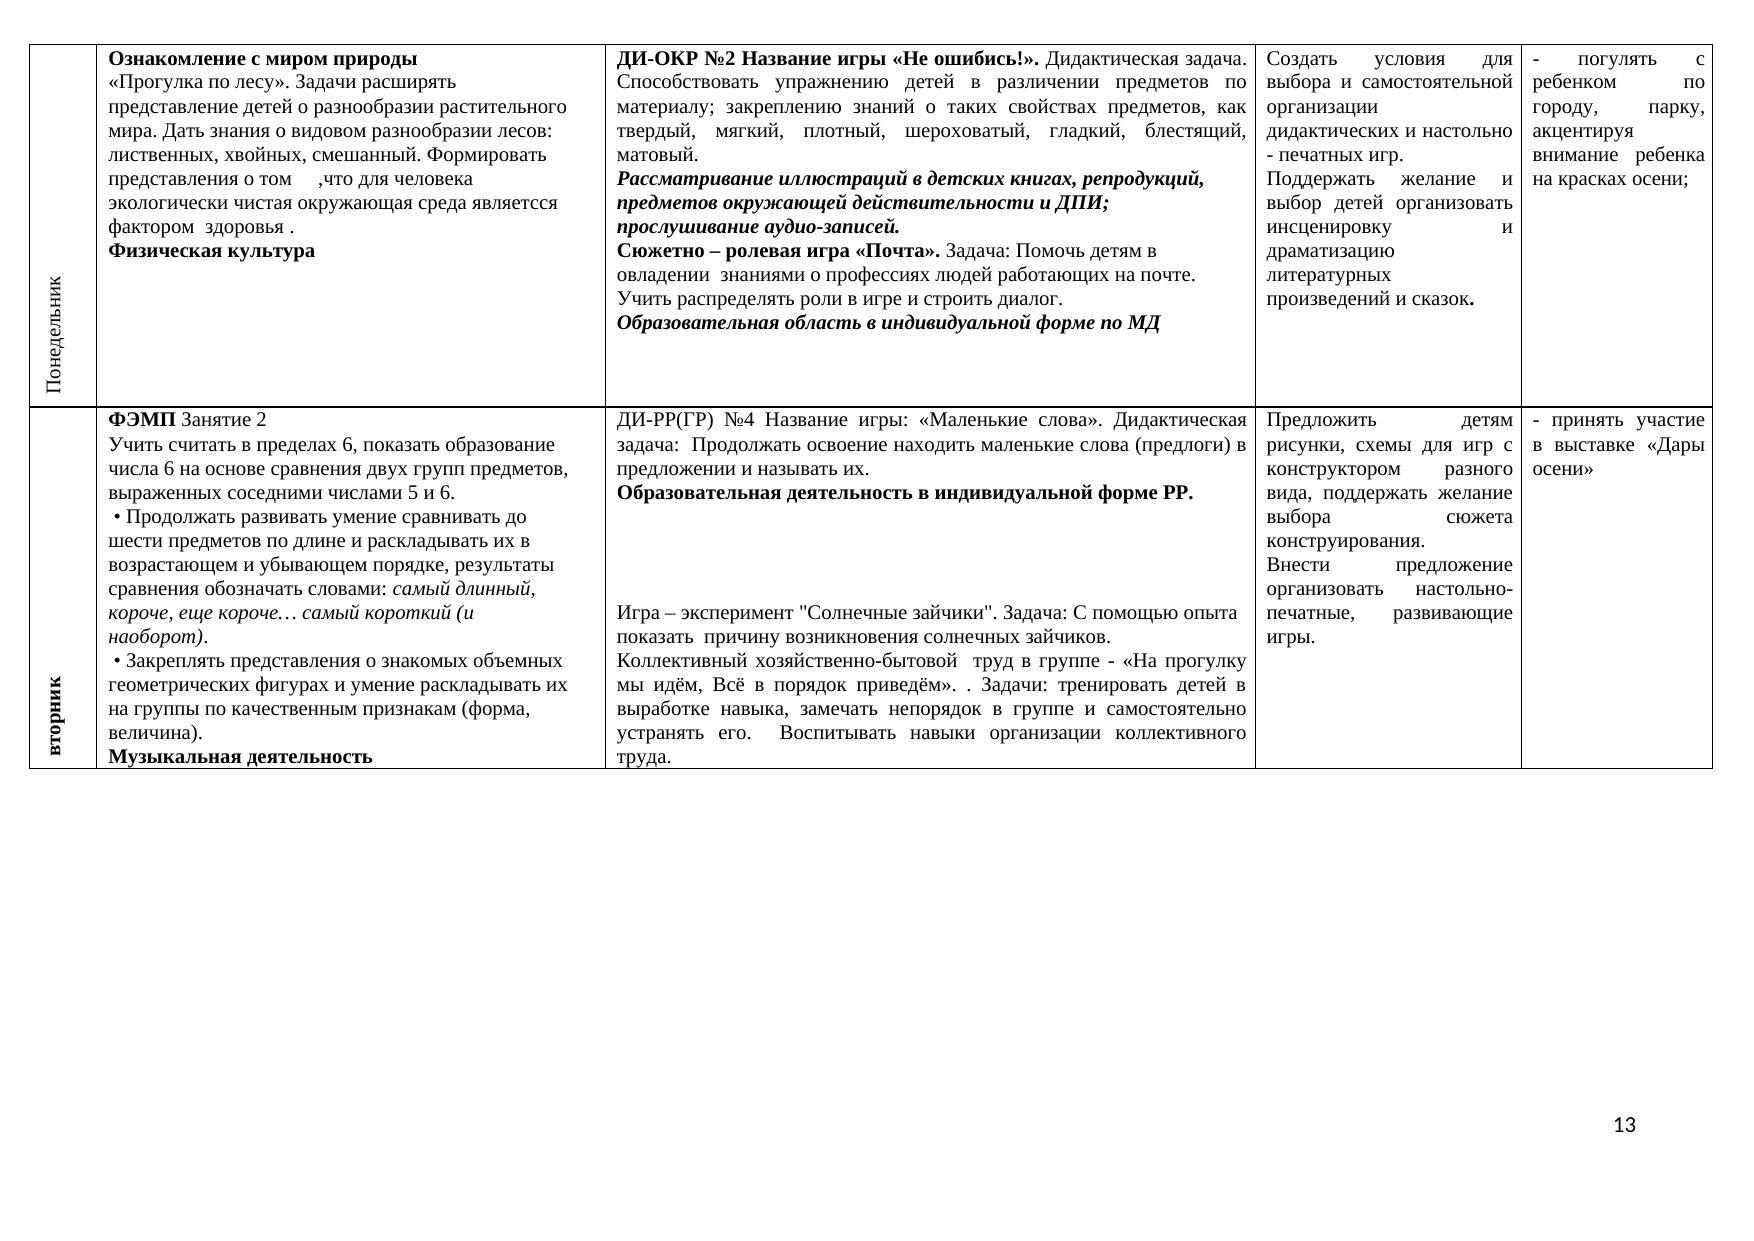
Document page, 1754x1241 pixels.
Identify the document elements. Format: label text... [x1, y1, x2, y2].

table_cell ДИ-РР(ГР) №4 Название игры: «Маленькие слова». Дидактическая задача: Продолжать освоение находить маленькие слова (предлоги) в предложении и называть их. Образовательная деятельность в индивидуальной форме РР. Игра – эксперимент "Солнечные зайчики". Задача: С помощью опыта показать причину возникновения солнечных зайчиков. Коллективный хозяйственно-бытовой труд в группе - «На прогулку мы идём, Всё в порядок приведём». . Задачи: тренировать детей в выработке навыка, замечать непорядок в группе и самостоятельно устранять его. Воспитывать навыки организации коллективного труда. [606, 408, 1255, 768]
table_cell ДИ-ОКР №2 Название игры «Не ошибись!». Дидактическая задача. Способствовать упражнению детей в различении предметов по материалу; закреплению знаний о таких свойствах предметов, как твердый, мягкий, плотный, шероховатый, гладкий, блестящий, матовый. Рассматривание иллюстраций в детских книгах, репродукций, предметов окружающей действительности и ДПИ; прослушивание аудио-записей. Сюжетно – ролевая игра «Почта». Задача: Помочь детям в овладении знаниями о профессиях людей работающих на почте. Учить распределять роли в игре и строить диалог. Образовательная область в индивидуальной форме по МД [606, 45, 1255, 406]
table_cell Предложить детям рисунки, схемы для игр с конструктором разного вида, поддержать желание выбора сюжета конструирования. Внести предложение организовать настольно-печатные, развивающие игры. [1256, 408, 1521, 768]
table_cell - погулять с ребенком по городу, парку, акцентируя внимание ребенка на красках осени; [1522, 45, 1712, 406]
table_cell - принять участие в выставке «Дары осени» [1522, 408, 1712, 768]
table_cell Понедельник [30, 45, 96, 406]
table_cell Ознакомление с миром природы «Прогулка по лесу». Задачи расширять представление детей о разнообразии растительного мира. Дать знания о видовом разнообразии лесов: лиственных, хвойных, смешанный. Формировать представления о том ,что для человека экологически чистая окружающая среда являетсся фактором здоровья . Физическая культура [97, 45, 605, 406]
table_cell вторник [30, 408, 96, 768]
table_cell Создать условия для выбора и самостоятельной организации дидактических и настольно - печатных игр. Поддержать желание и выбор детей организовать инсценировку и драматизацию литературных произведений и сказок. [1256, 45, 1521, 406]
table_cell ФЭМП Занятие 2 Учить считать в пределах 6, показать образование числа 6 на основе сравнения двух групп предметов, выраженных соседними числами 5 и 6. • Продолжать развивать умение сравнивать до шести предметов по длине и раскладывать их в возрастающем и убывающем порядке, результаты сравнения обозначать словами: самый длинный, короче, еще короче… самый короткий (и наоборот). • Закреплять представления о знакомых объемных геометрических фигурах и умение раскладывать их на группы по качественным признакам (форма, величина). Музыкальная деятельность [97, 408, 605, 768]
